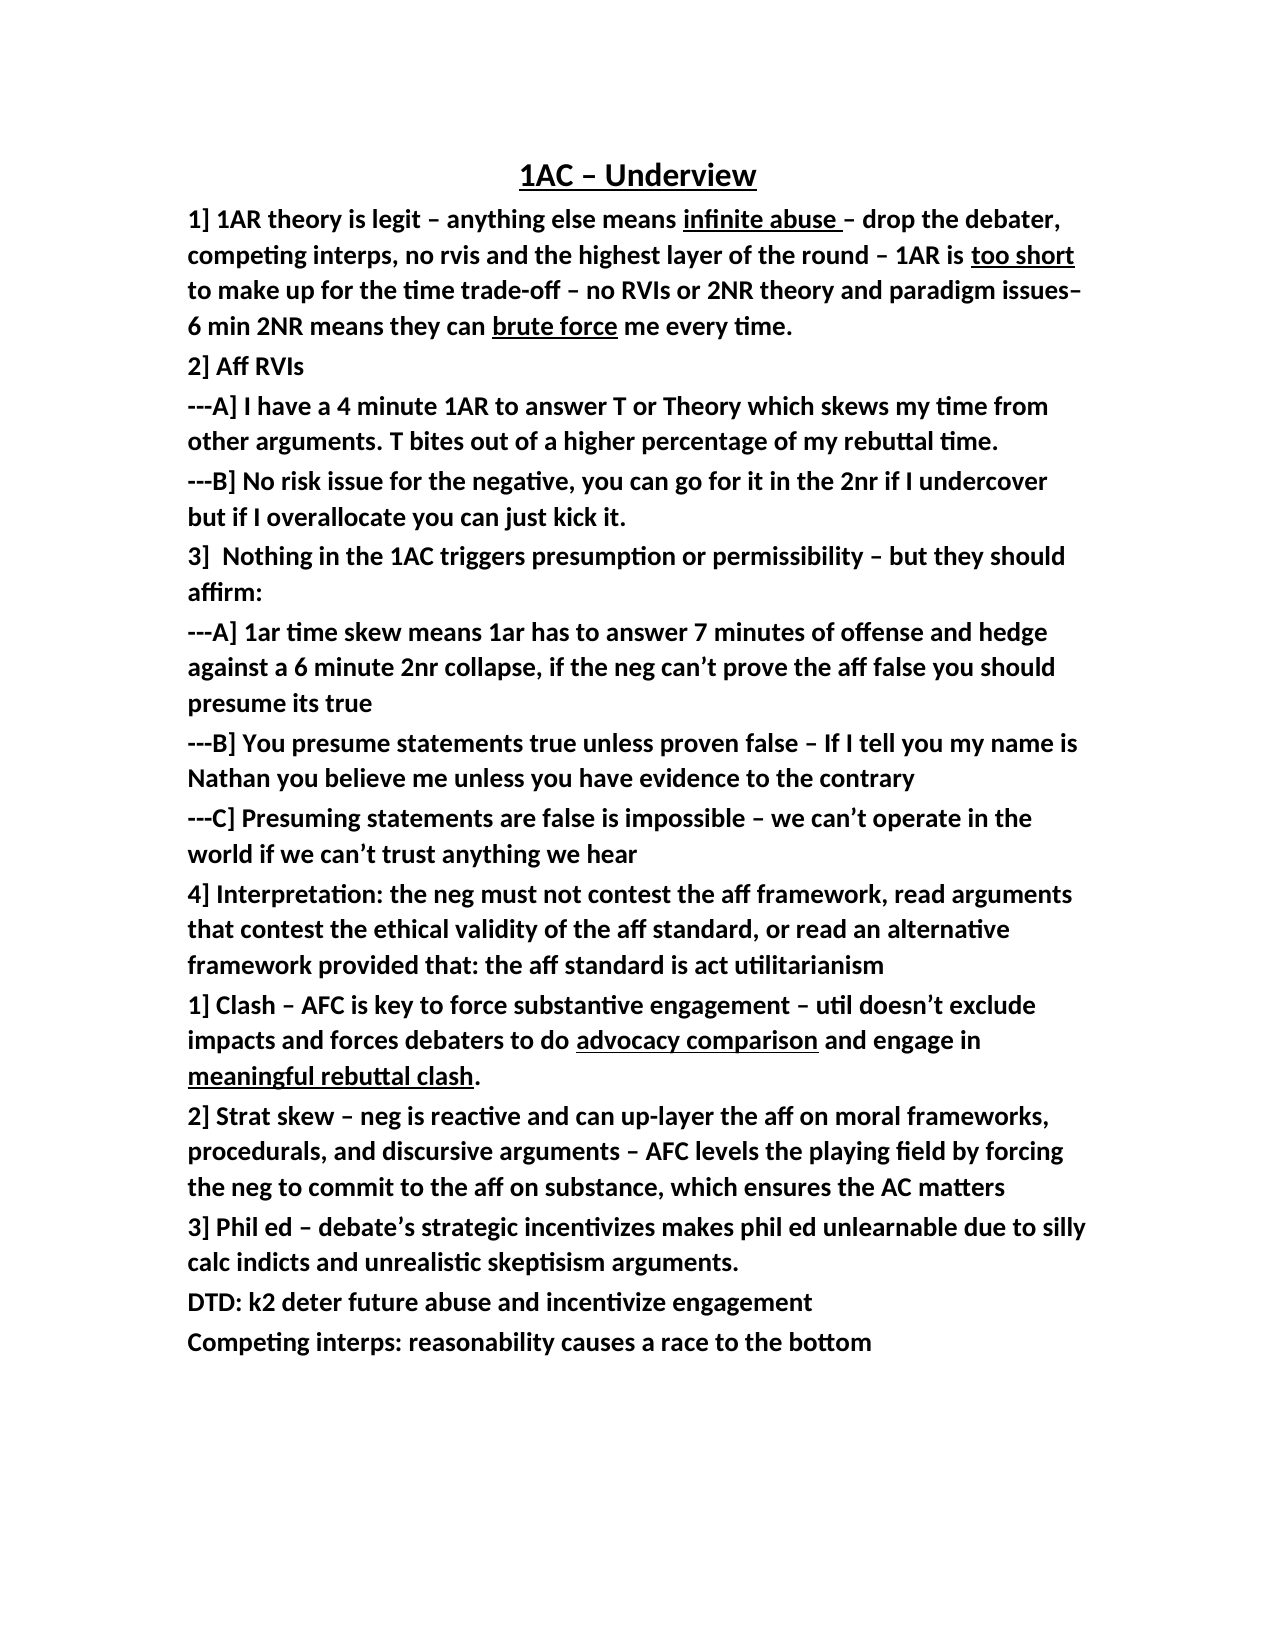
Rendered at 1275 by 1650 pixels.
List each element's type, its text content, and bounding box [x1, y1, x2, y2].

subtitle 3] Phil ed – debate’s strategic incentivizes makes phil ed unlearnable due to silly calc indicts and unrealistic skeptisism arguments. [187, 1210, 1087, 1279]
subtitle Competing interps: reasonability causes a race to the bottom [187, 1325, 1087, 1358]
subtitle ---A] I have a 4 minute 1AR to answer T or Theory which skews my time from other arguments. T bites out of a higher percentage of my rebuttal time. [187, 389, 1087, 457]
subtitle 4] Interpretation: the neg must not contest the aff framework, read arguments that contest the ethical validity of the aff standard, or read an alternative framework provided that: the aff standard is act utilitarianism [187, 877, 1087, 981]
subtitle 2] Aff RVIs [187, 349, 1087, 382]
subtitle ---A] 1ar time skew means 1ar has to answer 7 minutes of offense and hedge against a 6 minute 2nr collapse, if the neg can’t prove the aff false you should presume its true [187, 615, 1087, 719]
subtitle DTD: k2 deter future abuse and incentivize engagement [187, 1285, 1087, 1318]
subtitle 3] Nothing in the 1AC triggers presumption or permissibility – but they should affirm: [187, 539, 1087, 608]
subtitle 1] 1AR theory is legit – anything else means infinite abuse – drop the debater, competing interps, no rvis and the highest layer of the round – 1AR is too short to make up for the time trade-off – no RVIs or 2NR theory and paradigm issues– 6 min 2NR means they can brute force me every time. [187, 202, 1087, 342]
subtitle 1AC – Underview [187, 154, 1087, 195]
subtitle ---C] Presuming statements are false is impossible – we can’t operate in the world if we can’t trust anything we hear [187, 801, 1087, 870]
subtitle 1] Clash – AFC is key to force substantive engagement – util doesn’t exclude impacts and forces debaters to do advocacy comparison and engage in meaningful rebuttal clash. [187, 988, 1087, 1092]
subtitle ---B] No risk issue for the negative, you can go for it in the 2nr if I undercover but if I overallocate you can just kick it. [187, 464, 1087, 533]
subtitle ---B] You presume statements true unless proven false – If I tell you my name is Nathan you believe me unless you have evidence to the contrary [187, 726, 1087, 795]
subtitle 2] Strat skew – neg is reactive and can up-layer the aff on moral frameworks, procedurals, and discursive arguments – AFC levels the playing field by forcing the neg to commit to the aff on substance, which ensures the AC matters [187, 1099, 1087, 1203]
